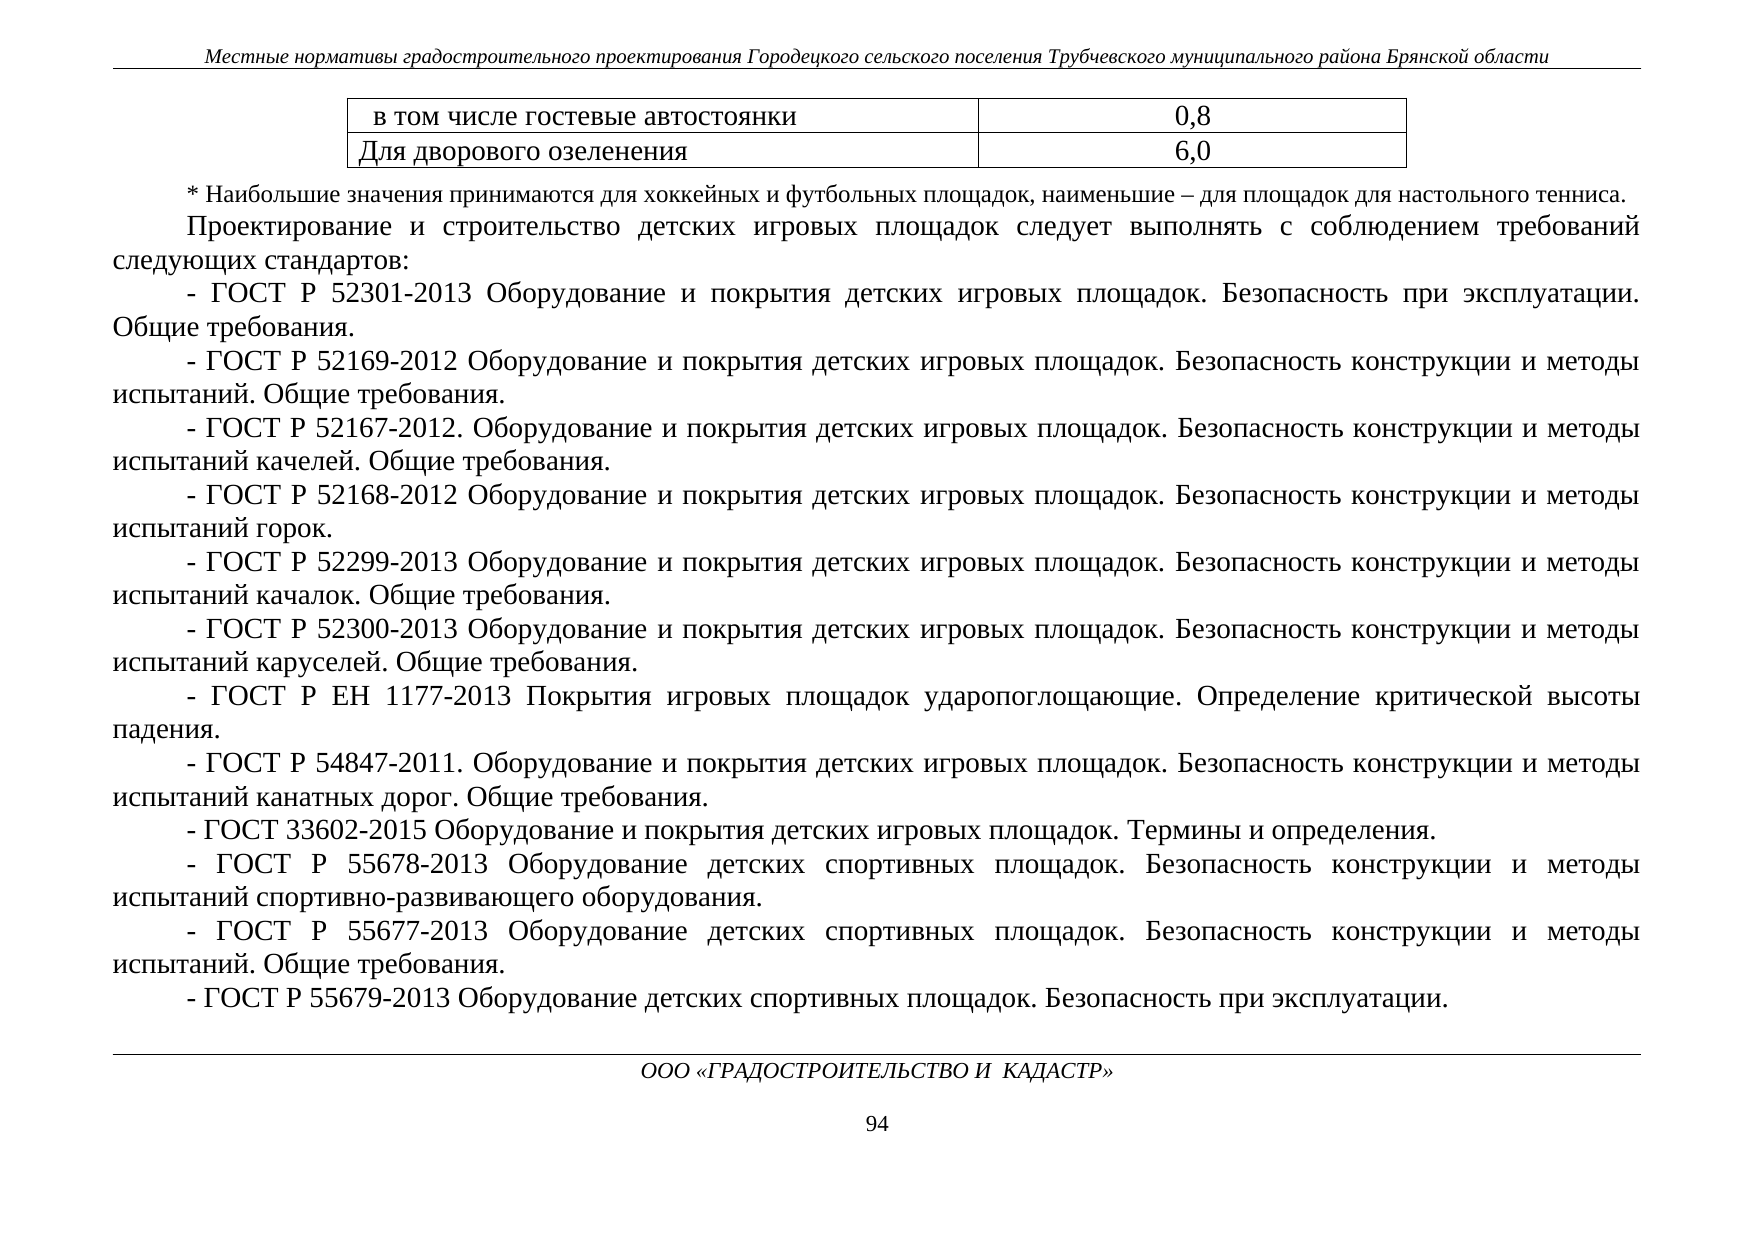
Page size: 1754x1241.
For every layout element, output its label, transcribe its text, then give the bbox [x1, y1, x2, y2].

text * Наибольшие значения принимаются для хоккейных и футбольных площадок, наименьшие – для площадок для настольного тенниса. [112, 180, 1641, 208]
text - ГОСТ Р 52168-2012 Оборудование и покрытия детских игровых площадок. Безопасность конструкции и методы испытаний горок. [112, 477, 1641, 544]
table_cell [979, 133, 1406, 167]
text - ГОСТ Р 52167-2012. Оборудование и покрытия детских игровых площадок. Безопасность конструкции и методы испытаний качелей. Общие требования. [112, 410, 1641, 477]
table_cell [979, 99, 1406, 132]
text Проектирование и строительство детских игровых площадок следует выполнять с соблюдением требований следующих стандартов: [112, 208, 1641, 276]
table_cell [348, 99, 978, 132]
text - ГОСТ Р 52300-2013 Оборудование и покрытия детских игровых площадок. Безопасность конструкции и методы испытаний каруселей. Общие требования. [112, 611, 1641, 678]
text - ГОСТ Р 55677-2013 Оборудование детских спортивных площадок. Безопасность конструкции и методы испытаний. Общие требования. [112, 913, 1641, 980]
text - ГОСТ Р 55678-2013 Оборудование детских спортивных площадок. Безопасность конструкции и методы испытаний спортивно-развивающего оборудования. [112, 846, 1641, 913]
text - ГОСТ Р 55679-2013 Оборудование детских спортивных площадок. Безопасность при эксплуатации. [112, 980, 1641, 1013]
text - ГОСТ Р 52169-2012 Оборудование и покрытия детских игровых площадок. Безопасность конструкции и методы испытаний. Общие требования. [112, 343, 1641, 410]
text - ГОСТ 33602-2015 Оборудование и покрытия детских игровых площадок. Термины и определения. [112, 812, 1641, 846]
text - ГОСТ Р 52301-2013 Оборудование и покрытия детских игровых площадок. Безопасность при эксплуатации. Общие требования. [112, 276, 1641, 343]
text - ГОСТ Р 52299-2013 Оборудование и покрытия детских игровых площадок. Безопасность конструкции и методы испытаний качалок. Общие требования. [112, 544, 1641, 611]
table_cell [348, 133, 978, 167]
text - ГОСТ Р 54847-2011. Оборудование и покрытия детских игровых площадок. Безопасность конструкции и методы испытаний канатных дорог. Общие требования. [112, 745, 1641, 812]
text - ГОСТ Р ЕН 1177-2013 Покрытия игровых площадок ударопоглощающие. Определение критической высоты падения. [112, 678, 1641, 745]
